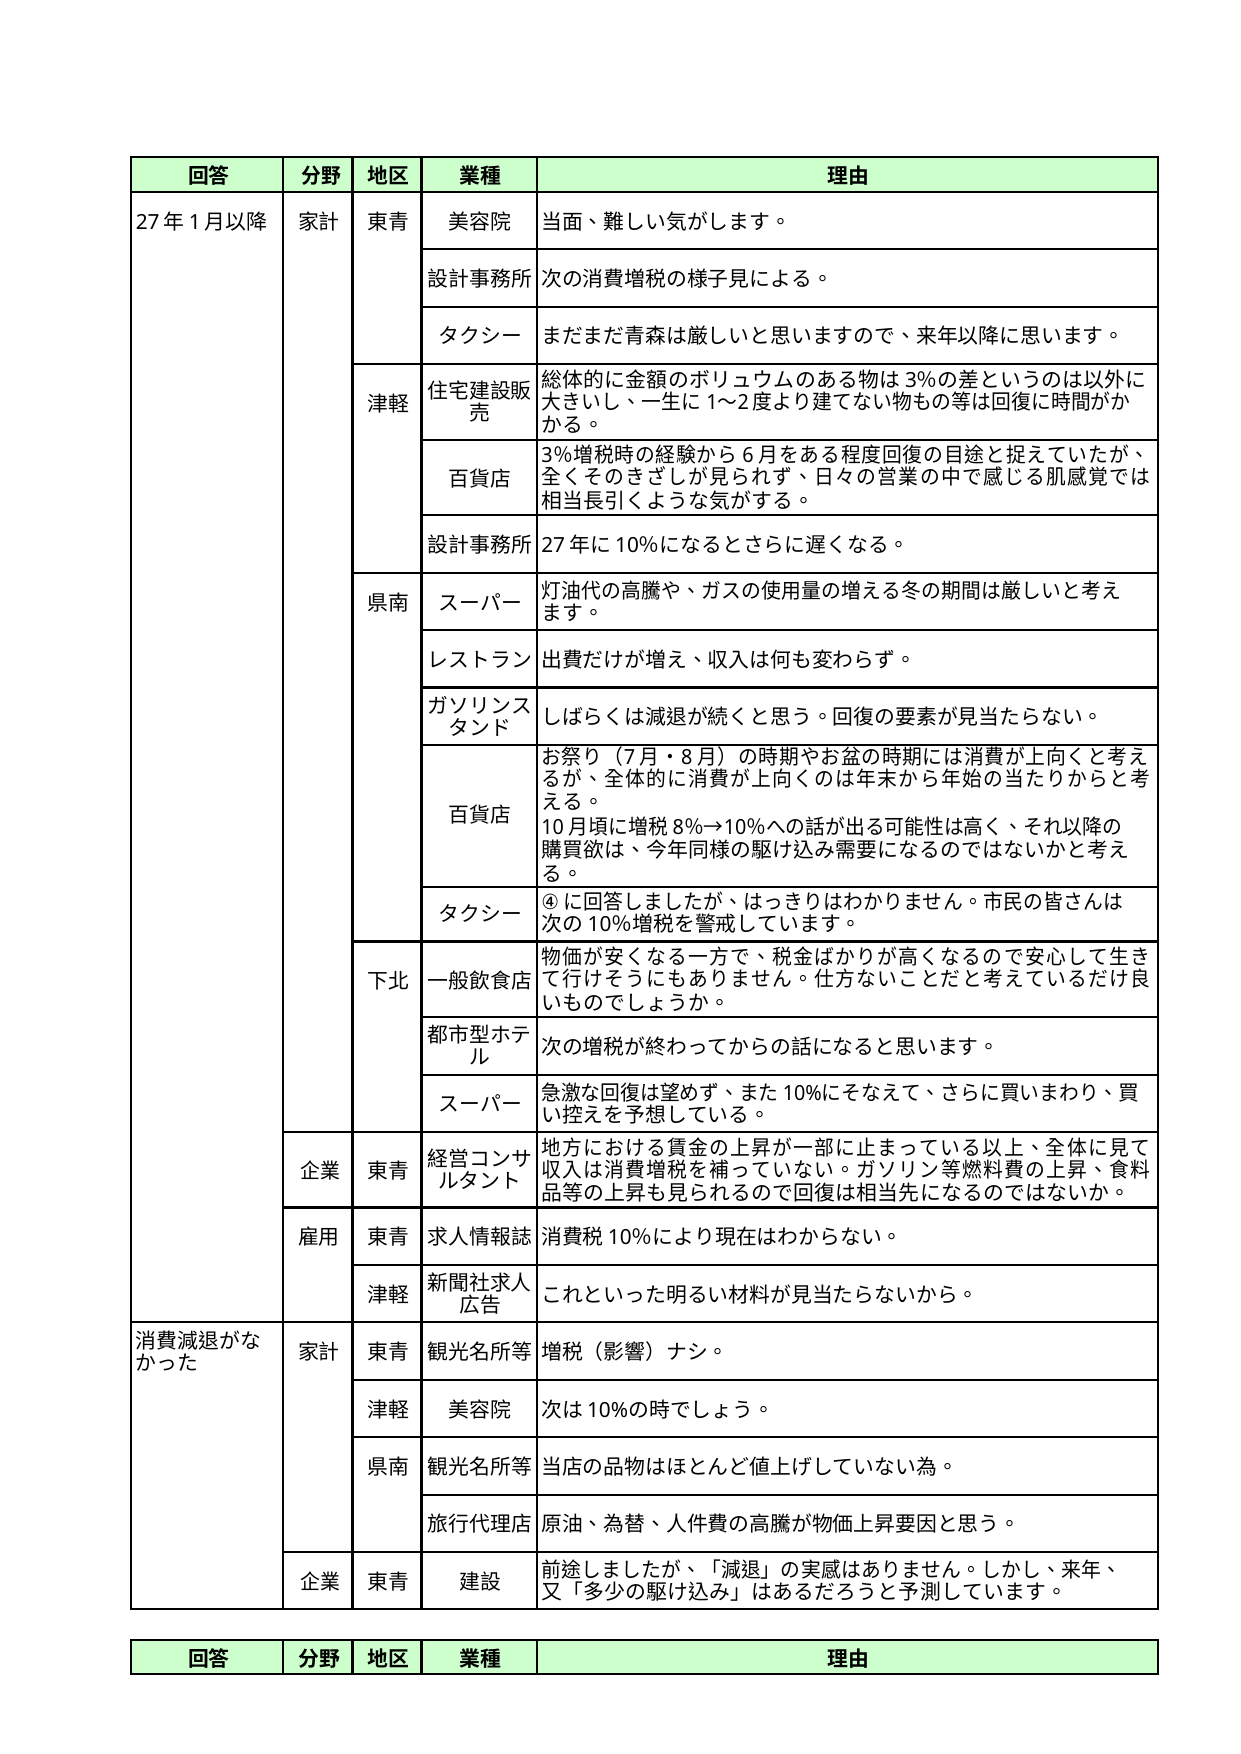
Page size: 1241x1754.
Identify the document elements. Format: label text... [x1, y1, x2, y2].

table_cell 津軽 [354, 365, 420, 572]
table_cell 原油、為替、人件費の高騰が物価上昇要因と思う。 [538, 1496, 1157, 1551]
table_cell タクシー [423, 308, 536, 363]
table_cell 建設 [423, 1553, 536, 1608]
table_cell 企業 [284, 1553, 351, 1608]
table_cell 観光名所等 [423, 1438, 536, 1493]
table_cell 次は10%の時でしょう。 [538, 1381, 1157, 1436]
table_cell 津軽 [354, 1381, 420, 1436]
table_cell 灯油代の高騰や、ガスの使用量の増える冬の期間は厳しいと考え ます。 [538, 574, 1157, 629]
table_cell 経営コンサルタント [423, 1133, 536, 1206]
table_cell 消費税10％により現在はわからない。 [538, 1209, 1157, 1264]
table_cell スーパー [423, 574, 536, 629]
table_cell しばらくは減退が続くと思う。回復の要素が見当たらない。 [538, 689, 1157, 744]
table_cell 県南 [354, 1438, 420, 1551]
table_cell 家計 [284, 1323, 351, 1551]
table_cell 27年1月以降 [132, 193, 282, 1321]
table_cell 百貨店 [423, 746, 536, 886]
table_header 地区 [354, 158, 420, 191]
table_cell 27年に10％になるとさらに遅くなる。 [538, 516, 1157, 572]
table_cell 地方における賃金の上昇が一部に止まっている以上、全体に見て 収入は消費増税を補っていない。ガソリン等燃料費の上昇、食料 品等の上昇も見られるので回復は相当先になるのではないか。 [538, 1133, 1157, 1206]
table_cell 次の消費増税の様子見による。 [538, 250, 1157, 306]
table_cell 一般飲食店 [423, 943, 536, 1016]
table_cell 家計 [284, 193, 351, 1131]
table_header 地区 [354, 1641, 420, 1673]
table_cell 設計事務所 [423, 250, 536, 306]
table_cell 出費だけが増え、収入は何も変わらず。 [538, 631, 1157, 686]
table_header 回答 [132, 1641, 282, 1673]
table_cell 百貨店 [423, 441, 536, 514]
table_cell 消費減退がなかった [132, 1323, 282, 1608]
table_cell 前途しましたが、「減退」の実感はありません。しかし、来年、 又「多少の駆け込み」はあるだろうと予測しています。 [538, 1553, 1157, 1608]
table_cell 当面、難しい気がします。 [538, 193, 1157, 248]
table_header 業種 [423, 1641, 536, 1673]
table_cell 当店の品物はほとんど値上げしていない為。 [538, 1438, 1157, 1493]
table_cell スーパー [423, 1076, 536, 1131]
table_cell お祭り（7月・8月）の時期やお盆の時期には消費が上向くと考え るが、全体的に消費が上向くのは年末から年始の当たりからと考 える。 10月頃に増税8％→10％への話が出る可能性は高く、それ以降の 購買欲は、今年同様の駆け込み需要になるのではないかと考える。 [538, 746, 1157, 886]
table_header 業種 [423, 158, 536, 191]
table_cell レストラン [423, 631, 536, 686]
table_cell まだまだ青森は厳しいと思いますので、来年以降に思います。 [538, 308, 1157, 363]
table_cell 観光名所等 [423, 1323, 536, 1379]
table_cell タクシー [423, 888, 536, 940]
table_cell 雇用 [284, 1209, 351, 1321]
table_cell 総体的に金額のボリュウムのある物は3％の差というのは以外に大きいし、一生に1～2度より建てない物もの等は回復に時間がか かる。 [538, 365, 1157, 439]
table_cell 東青 [354, 1209, 420, 1264]
table_cell 津軽 [354, 1266, 420, 1321]
table_cell 次の増税が終わってからの話になると思います。 [538, 1018, 1157, 1073]
table_cell 旅行代理店 [423, 1496, 536, 1551]
table_cell 東青 [354, 1133, 420, 1206]
table_cell ガソリンスタンド [423, 689, 536, 744]
table_cell ④に回答しましたが、はっきりはわかりません。市民の皆さんは 次の10％増税を警戒しています。 [538, 888, 1157, 940]
table_cell 企業 [284, 1133, 351, 1206]
table_cell 美容院 [423, 193, 536, 248]
table_cell 県南 [354, 574, 420, 940]
table_header 理由 [538, 1641, 1157, 1673]
table_cell これといった明るい材料が見当たらないから。 [538, 1266, 1157, 1321]
table_cell 新聞社求人広告 [423, 1266, 536, 1321]
table_header 理由 [538, 158, 1157, 191]
table_cell 設計事務所 [423, 516, 536, 572]
table_cell 東青 [354, 193, 420, 363]
table_cell 東青 [354, 1553, 420, 1608]
table_header 分野 [284, 158, 351, 191]
table_cell 求人情報誌 [423, 1209, 536, 1264]
table_cell 東青 [354, 1323, 420, 1379]
table_cell 美容院 [423, 1381, 536, 1436]
table_cell 住宅建設販売 [423, 365, 536, 439]
table_header 回答 [132, 158, 282, 191]
table_cell 急激な回復は望めず、また10%にそなえて、さらに買いまわり、買い控えを予想している。 [538, 1076, 1157, 1131]
table_cell 都市型ホテル [423, 1018, 536, 1073]
table_cell 物価が安くなる一方で、税金ばかりが高くなるので安心して生き て行けそうにもありません。仕方ないことだと考えているだけ良 いものでしょうか。 [538, 943, 1157, 1016]
table_cell 下北 [354, 943, 420, 1131]
table_cell 増税（影響）ナシ。 [538, 1323, 1157, 1379]
table_header 分野 [284, 1641, 351, 1673]
table_cell 3％増税時の経験から6月をある程度回復の目途と捉えていたが、 全くそのきざしが見られず、日々の営業の中で感じる肌感覚では 相当長引くような気がする。 [538, 441, 1157, 514]
